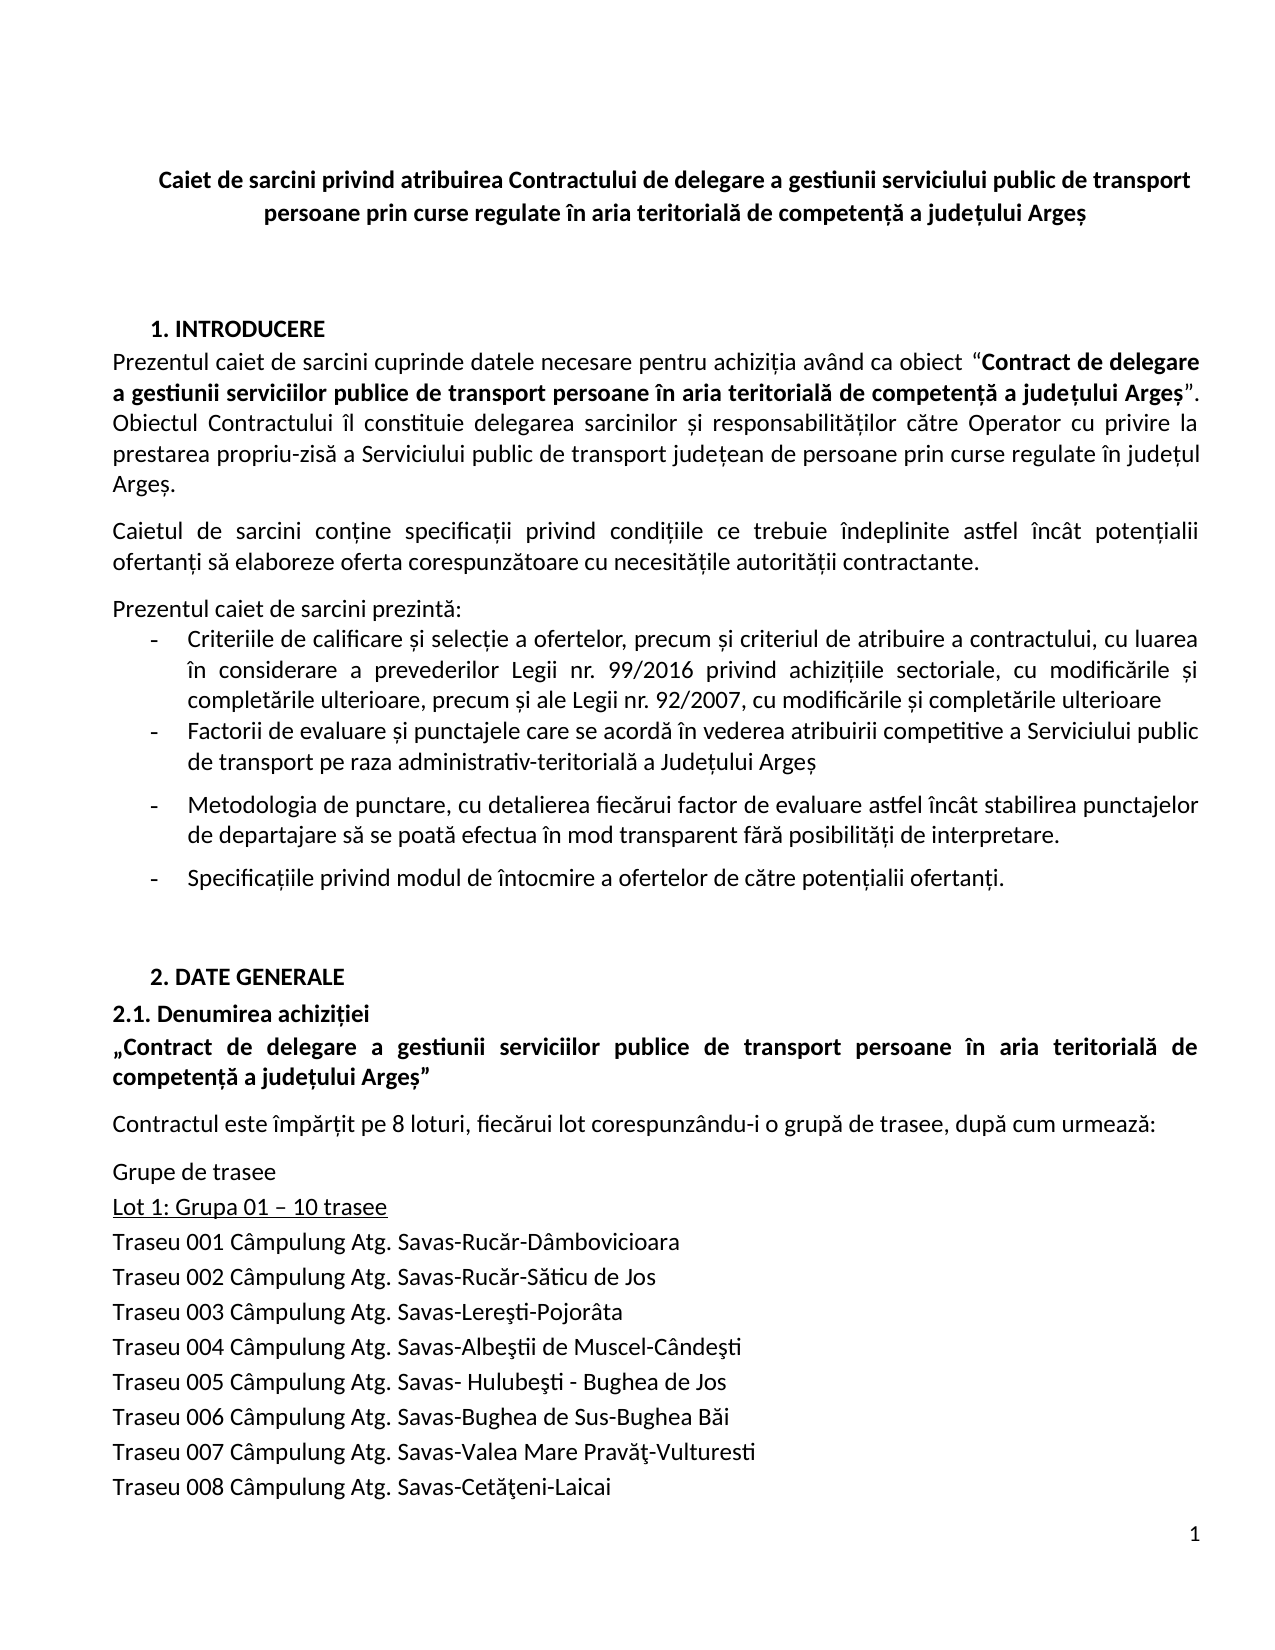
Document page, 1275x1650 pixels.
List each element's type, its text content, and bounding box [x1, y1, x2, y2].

text Contractul este împărţit pe 8 loturi, fiecărui lot corespunzându-i o grupă de trasee, după cum urmează: [112, 1108, 1200, 1139]
text Lot 1: Grupa 01 – 10 trasee [112, 1191, 1200, 1221]
list Criteriile de calificare şi selecţie a ofertelor, precum şi criteriul de atribuire a contractului, cu luarea în considerare a prevederilor Legii nr. 99/2016 privind achiziţiile sectoriale, cu modificările şi completările ulterioare, precum şi ale Legii nr. 92/2007, cu modificările şi completările ulterioare [150, 624, 1200, 715]
text Traseu 001 Câmpulung Atg. Savas-Rucăr-Dâmbovicioara [112, 1226, 1200, 1256]
text Grupe de trasee [112, 1156, 1200, 1186]
text Traseu 004 Câmpulung Atg. Savas-Albeştii de Muscel-Cândeşti [112, 1331, 1200, 1361]
text Traseu 003 Câmpulung Atg. Savas-Lereşti-Pojorâta [112, 1296, 1200, 1326]
text Traseu 007 Câmpulung Atg. Savas-Valea Mare Pravăţ-Vulturesti [112, 1436, 1200, 1466]
list Specificaţiile privind modul de întocmire a ofertelor de către potenţialii ofertanţi. [150, 862, 1200, 893]
text Traseu 002 Câmpulung Atg. Savas-Rucăr-Săticu de Jos [112, 1261, 1200, 1291]
text Traseu 005 Câmpulung Atg. Savas- Hulubeşti - Bughea de Jos [112, 1366, 1200, 1396]
subtitle 2.1. Denumirea achiziţiei [112, 998, 1200, 1028]
list Metodologia de punctare, cu detalierea fiecărui factor de evaluare astfel încât stabilirea punctajelor de departajare să se poată efectua în mod transparent fără posibilităţi de interpretare. [150, 789, 1200, 850]
text Prezentul caiet de sarcini prezintă: [112, 593, 1200, 624]
subtitle 1. INTRODUCERE [150, 313, 1200, 344]
text Traseu 006 Câmpulung Atg. Savas-Bughea de Sus-Bughea Băi [112, 1401, 1200, 1431]
text Prezentul caiet de sarcini cuprinde datele necesare pentru achiziţia având ca obiect “Contract de delegare a gestiunii serviciilor publice de transport persoane în aria teritorială de competenţă a județului Argeș”. Obiectul Contractului îl constituie delegarea sarcinilor şi responsabilităţilor către Operator cu privire la prestarea propriu-zisă a Serviciului public de transport județean de persoane prin curse regulate în județul Argeș. [112, 346, 1200, 499]
text „Contract de delegare a gestiunii serviciilor publice de transport persoane în aria teritorială de competenţă a județului Argeș” [112, 1031, 1200, 1092]
subtitle 2. DATE GENERALE [150, 961, 1200, 991]
subtitle Caiet de sarcini privind atribuirea Contractului de delegare a gestiunii serviciului public de transport persoane prin curse regulate în aria teritorială de competenţă a județului Argeș [150, 164, 1200, 228]
list Factorii de evaluare şi punctajele care se acordă în vederea atribuirii competitive a Serviciului public de transport pe raza administrativ-teritorială a Judeţului Argeș [150, 715, 1200, 776]
text Caietul de sarcini conţine specificaţii privind condiţiile ce trebuie îndeplinite astfel încât potenţialii ofertanţi să elaboreze oferta corespunzătoare cu necesităţile autorităţii contractante. [112, 515, 1200, 576]
text Traseu 008 Câmpulung Atg. Savas-Cetăţeni-Laicai [112, 1471, 1200, 1501]
